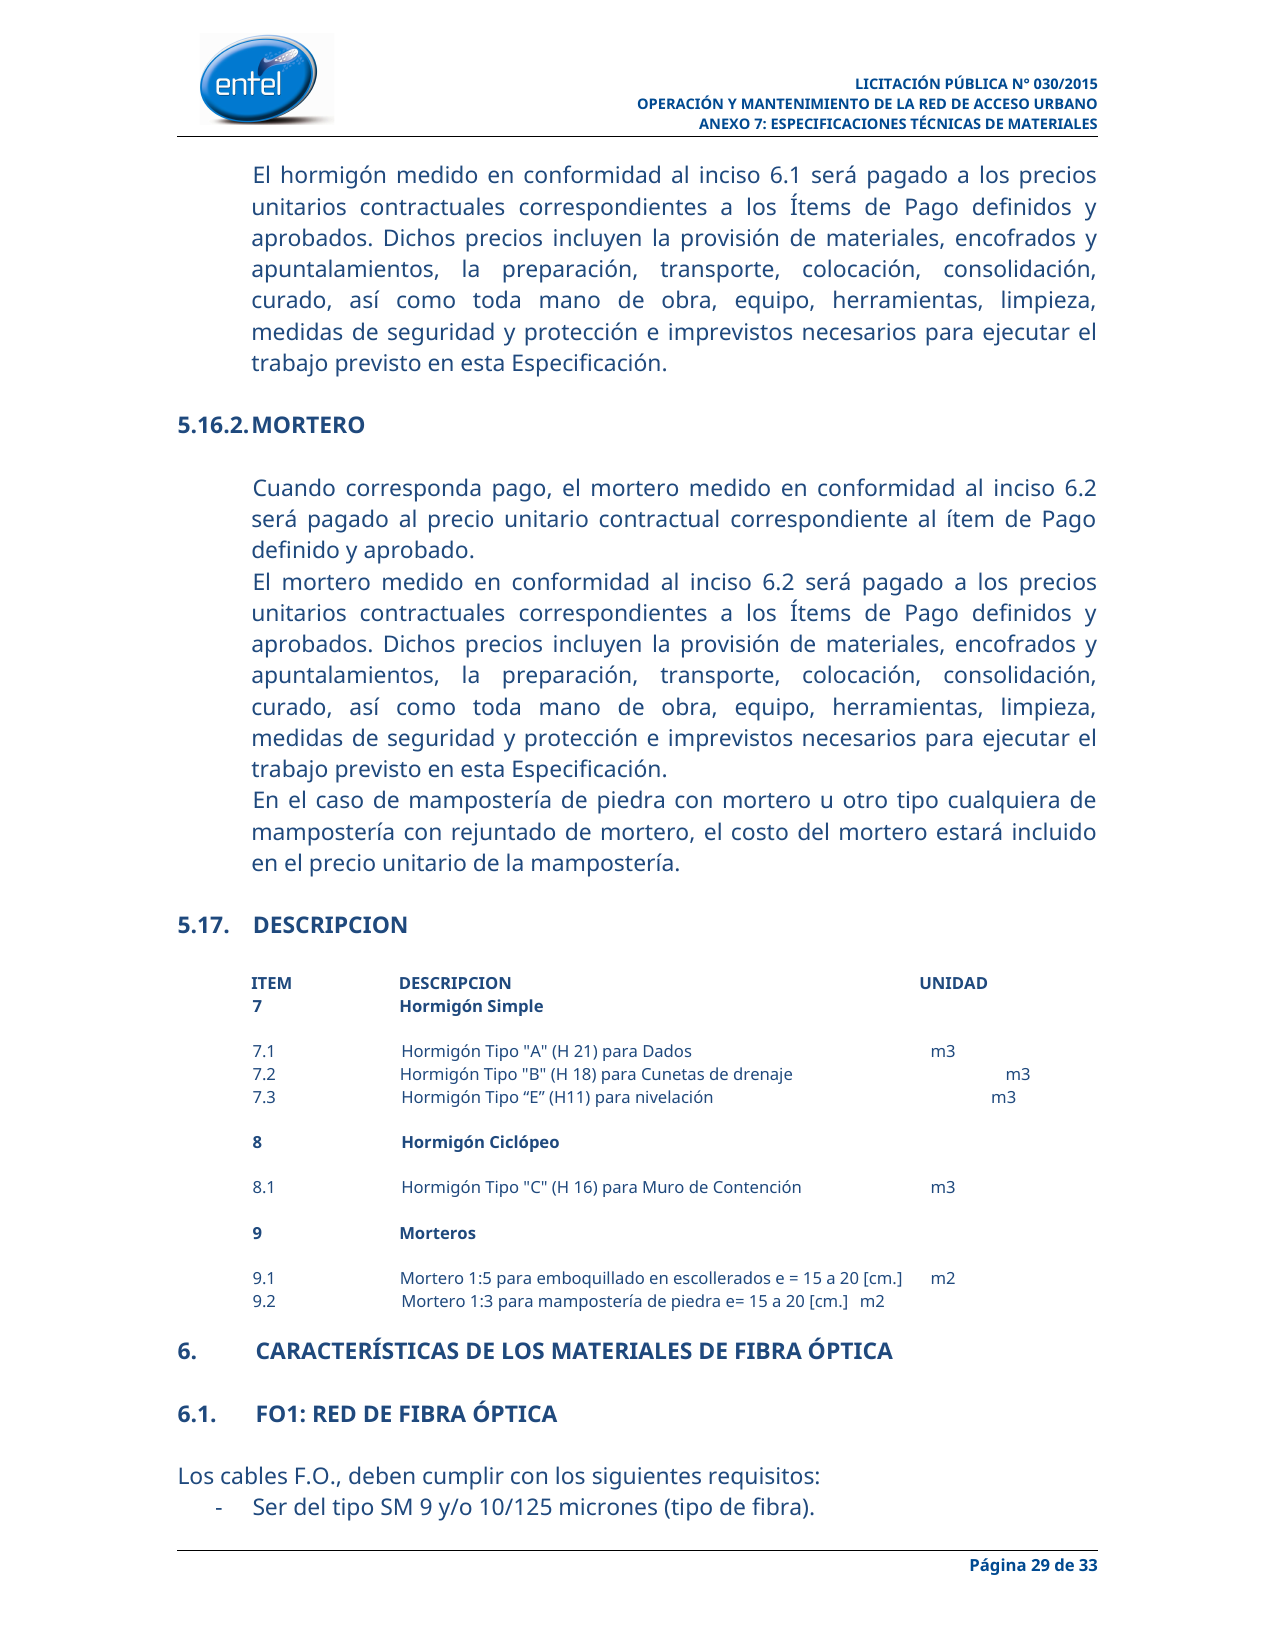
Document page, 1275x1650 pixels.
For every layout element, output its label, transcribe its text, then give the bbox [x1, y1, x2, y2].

list MORTERO [177, 409, 1098, 441]
text 7.1 Hormigón Tipo "A" (H 21) para Dados m3 [251, 1040, 1206, 1063]
text El hormigón medido en conformidad al inciso 6.1 será pagado a los precios unitarios contractuales correspondientes a los Ítems de Pago definidos y aprobados. Dichos precios incluyen la provisión de materiales, encofrados y apuntalamientos, la preparación, transporte, colocación, consolidación, curado, así como toda mano de obra, equipo, herramientas, limpieza, medidas de seguridad y protección e imprevistos necesarios para ejecutar el trabajo previsto en esta Especificación. [251, 159, 1098, 378]
text Los cables F.O., deben cumplir con los siguientes requisitos: [177, 1460, 1098, 1491]
list DESCRIPCION [177, 909, 1098, 941]
text 9.1 Mortero 1:5 para emboquillado en escollerados e = 15 a 20 [cm.] m2 [251, 1267, 1206, 1290]
text 8.1 Hormigón Tipo "C" (H 16) para Muro de Contención m3 [251, 1176, 1206, 1199]
text 7 Hormigón Simple [252, 994, 1206, 1017]
text El mortero medido en conformidad al inciso 6.2 será pagado a los precios unitarios contractuales correspondientes a los Ítems de Pago definidos y aprobados. Dichos precios incluyen la provisión de materiales, encofrados y apuntalamientos, la preparación, transporte, colocación, consolidación, curado, así como toda mano de obra, equipo, herramientas, limpieza, medidas de seguridad y protección e imprevistos necesarios para ejecutar el trabajo previsto en esta Especificación. [251, 566, 1098, 784]
list FO1: RED DE FIBRA ÓPTICA [177, 1398, 1098, 1429]
picture [199, 33, 335, 125]
text 8 Hormigón Ciclópeo [251, 1131, 1206, 1153]
list Ser del tipo SM 9 y/o 10/125 micrones (tipo de fibra). [215, 1491, 1098, 1523]
text 7.2 Hormigón Tipo "B" (H 18) para Cunetas de drenaje m3 [251, 1063, 1206, 1085]
text Cuando corresponda pago, el mortero medido en conformidad al inciso 6.2 será pagado al precio unitario contractual correspondiente al ítem de Pago definido y aprobado. [251, 472, 1098, 566]
text En el caso de mampostería de piedra con mortero u otro tipo cualquiera de mampostería con rejuntado de mortero, el costo del mortero estará incluido en el precio unitario de la mampostería. [251, 784, 1098, 878]
text 7.3 Hormigón Tipo “E” (H11) para nivelación m3 [252, 1085, 1206, 1108]
text 9.2 Mortero 1:3 para mampostería de piedra e= 15 a 20 [cm.] m2 [251, 1290, 1206, 1312]
subtitle ITEM DESCRIPCION UNIDAD [213, 972, 1098, 994]
subtitle CARACTERÍSTICAS DE LOS MATERIALES DE FIBRA ÓPTICA [177, 1335, 1098, 1366]
text 9 Morteros [252, 1222, 1206, 1244]
